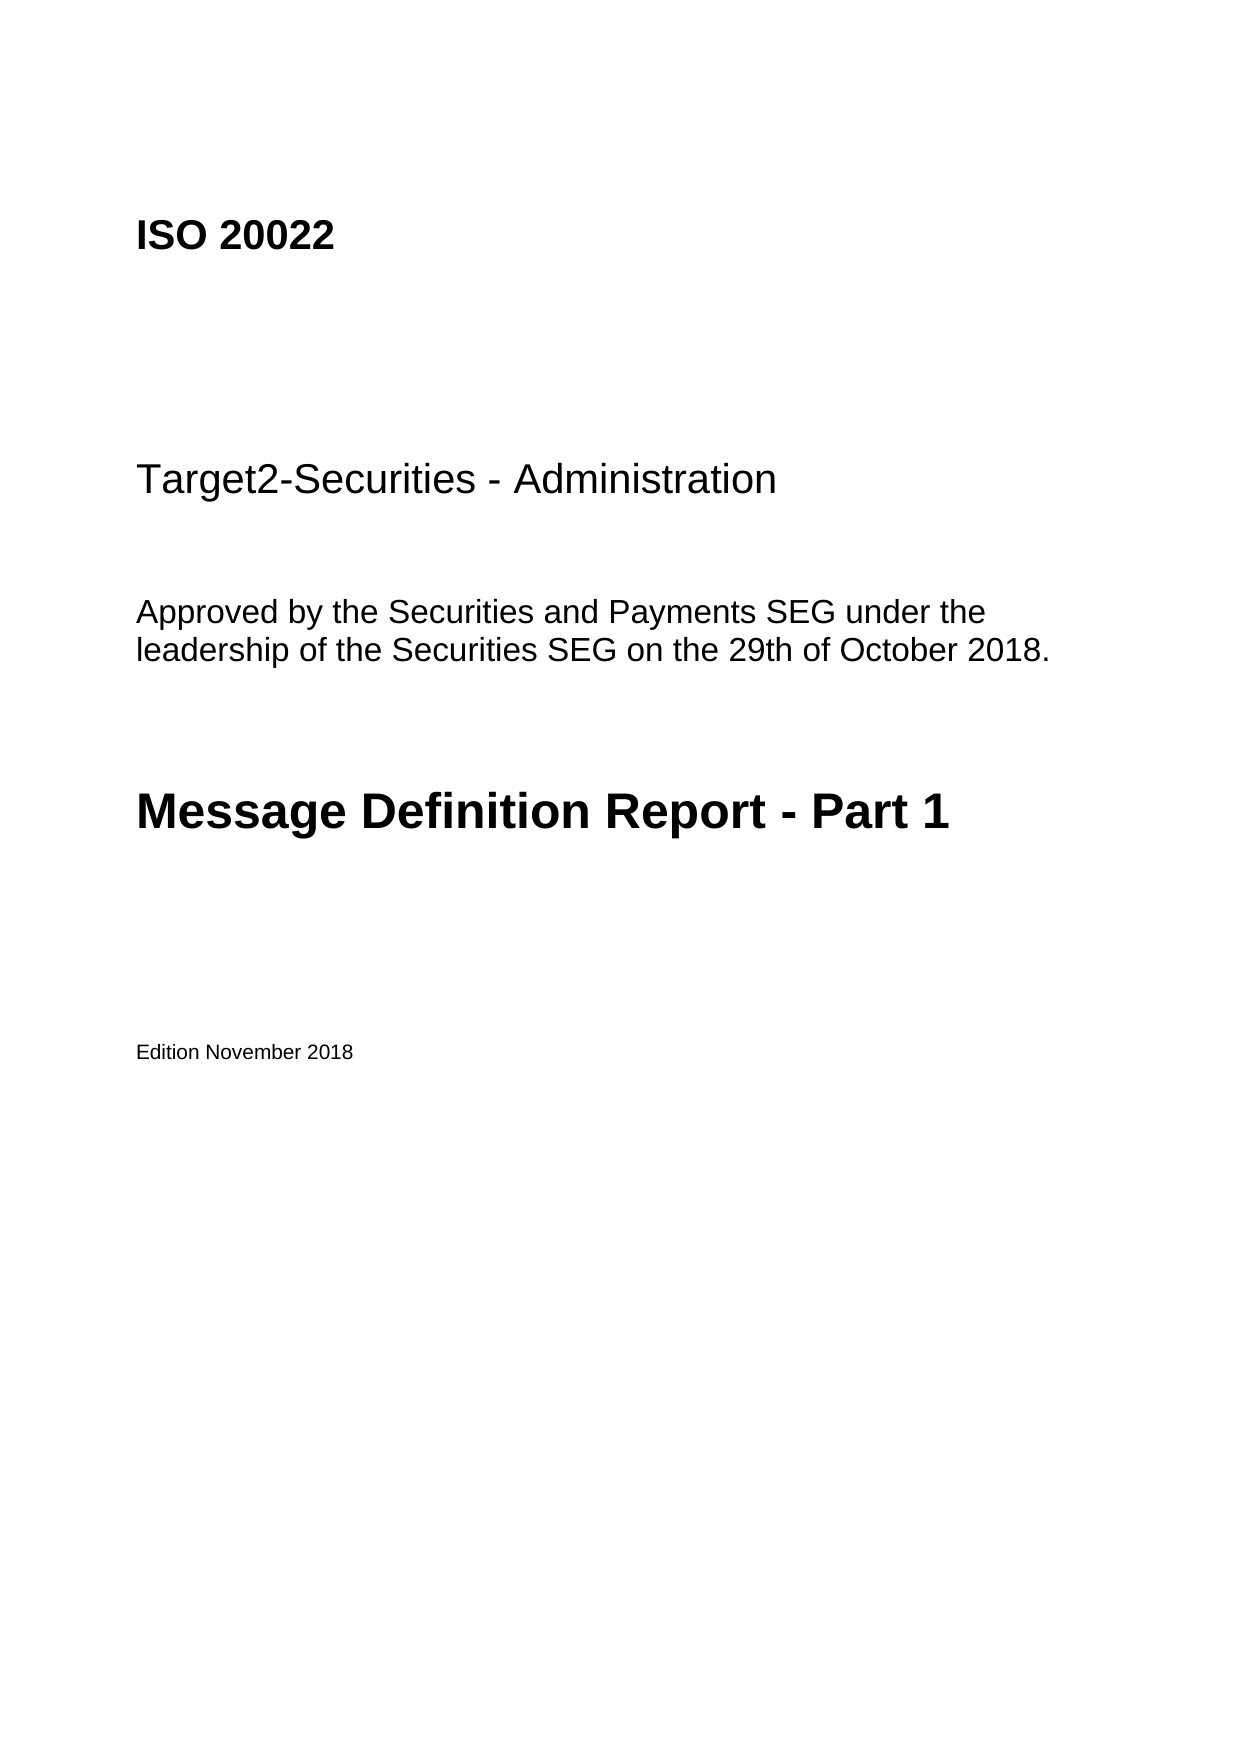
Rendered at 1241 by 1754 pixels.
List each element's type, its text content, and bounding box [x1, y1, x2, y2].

text Target2-Securities - Administration [136, 454, 1104, 502]
text Approved by the Securities and Payments SEG under the leadership of the Securities SEG on the 29th of October 2018. [136, 592, 1104, 669]
title Message Definition Report - Part 1 [136, 781, 1104, 839]
text ISO 20022 [136, 211, 1104, 258]
text Edition November 2018 [136, 1040, 1104, 1064]
